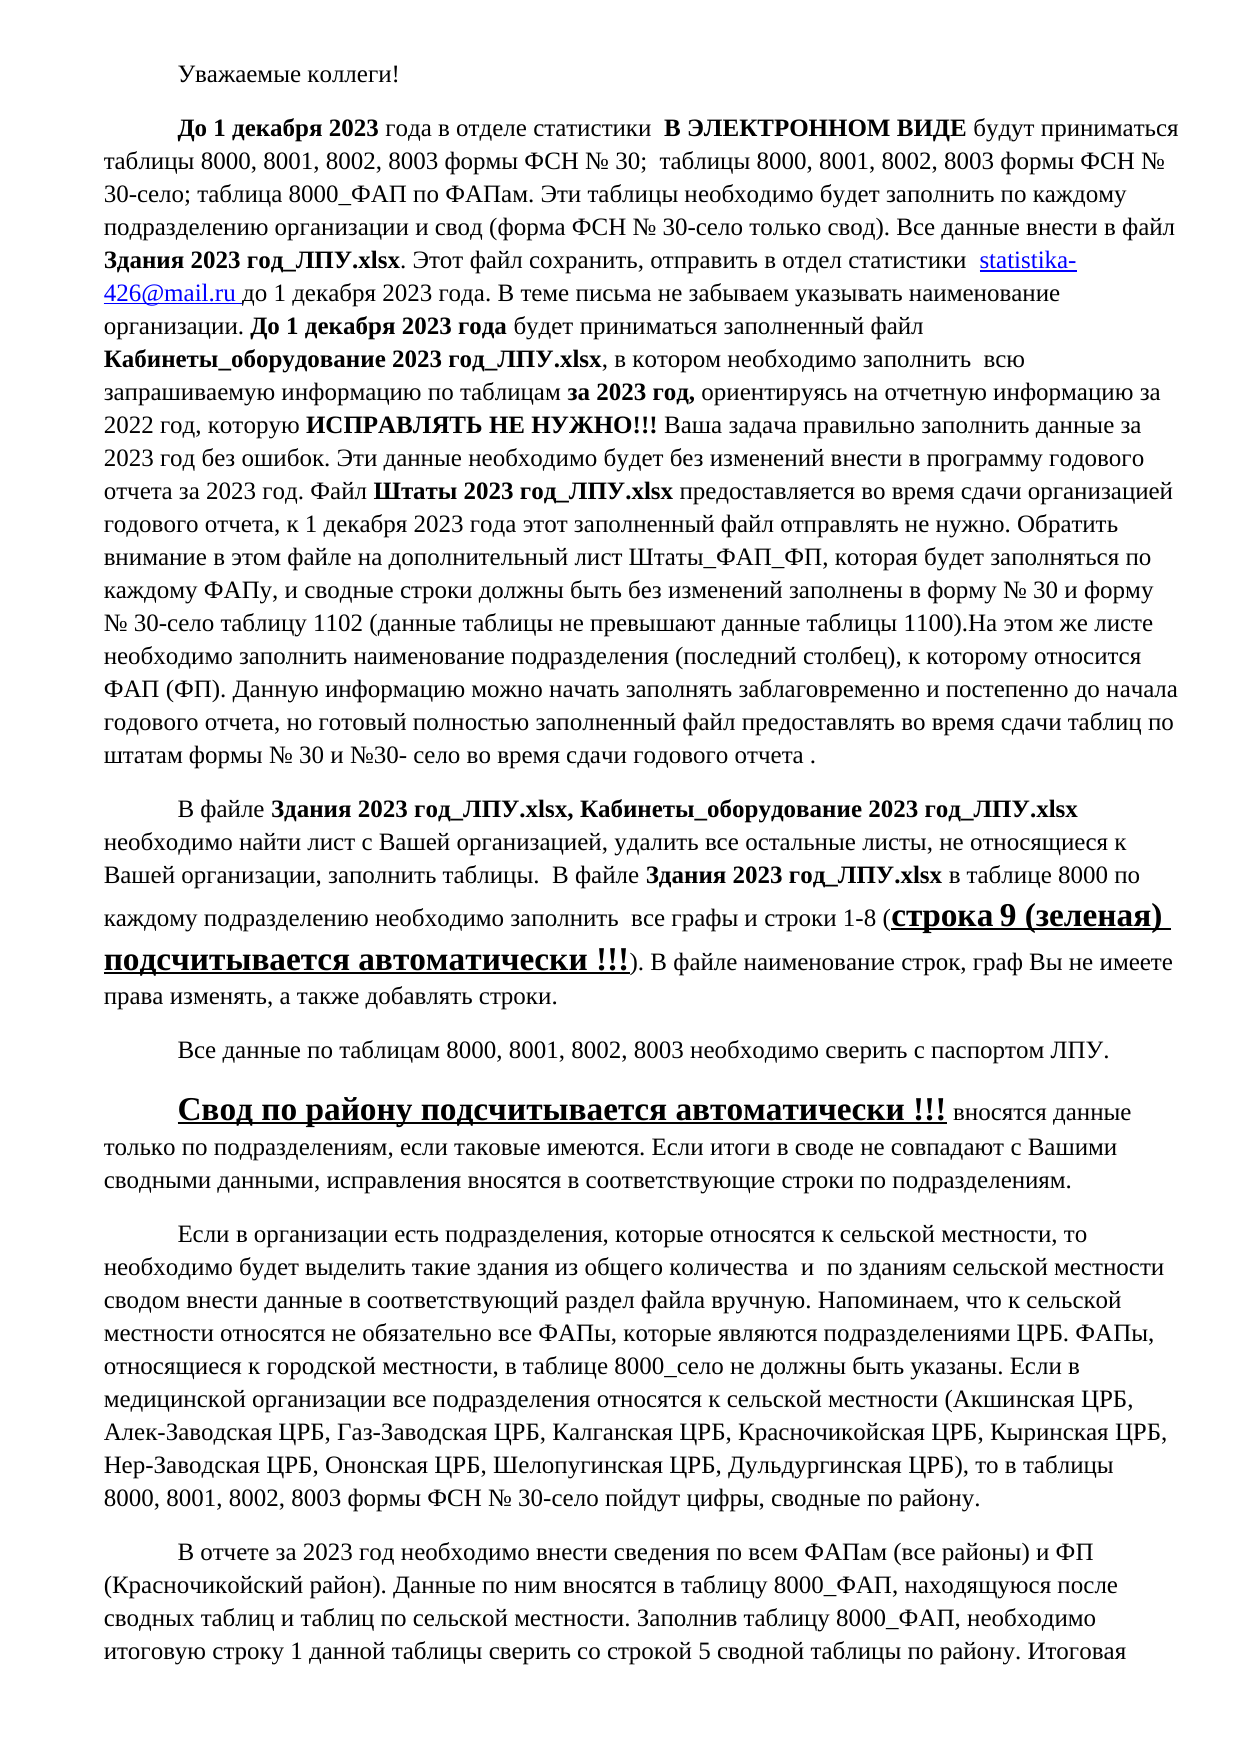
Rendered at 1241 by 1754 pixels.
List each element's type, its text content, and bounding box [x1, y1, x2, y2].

text Свод по району подсчитывается автоматически !!! вносятся данные только по подразделениям, если таковые имеются. Если итоги в своде не совпадают с Вашими сводными данными, исправления вносятся в соответствующие строки по подразделениям. [103, 1089, 1181, 1193]
text В файле Здания 2023 год_ЛПУ.xlsx, Кабинеты_оборудование 2023 год_ЛПУ.xlsx необходимо найти лист с Вашей организацией, удалить все остальные листы, не относящиеся к Вашей организации, заполнить таблицы. В файле Здания 2023 год_ЛПУ.xlsx в таблице 8000 по каждому подразделению необходимо заполнить все графы и строки 1-8 (строка 9 (зеленая) подсчитывается автоматически !!!). В файле наименование строк, граф Вы не имеете права изменять, а также добавлять строки. [103, 794, 1181, 1010]
text До 1 декабря 2023 года в отделе статистики В ЭЛЕКТРОННОМ ВИДЕ будут приниматься таблицы 8000, 8001, 8002, 8003 формы ФСН № 30; таблицы 8000, 8001, 8002, 8003 формы ФСН № 30-село; таблица 8000_ФАП по ФАПам. Эти таблицы необходимо будет заполнить по каждому подразделению организации и свод (форма ФСН № 30-село только свод). Все данные внести в файл Здания 2023 год_ЛПУ.xlsx. Этот файл сохранить, отправить в отдел статистики statistika-426@mail.ru до 1 декабря 2023 года. В теме письма не забываем указывать наименование организации. До 1 декабря 2023 года будет приниматься заполненный файл Кабинеты_оборудование 2023 год_ЛПУ.xlsx, в котором необходимо заполнить всю запрашиваемую информацию по таблицам за 2023 год, ориентируясь на отчетную информацию за 2022 год, которую ИСПРАВЛЯТЬ НЕ НУЖНО!!! Ваша задача правильно заполнить данные за 2023 год без ошибок. Эти данные необходимо будет без изменений внести в программу годового отчета за 2023 год. Файл Штаты 2023 год_ЛПУ.xlsx предоставляется во время сдачи организацией годового отчета, к 1 декабря 2023 года этот заполненный файл отправлять не нужно. Обратить внимание в этом файле на дополнительный лист Штаты_ФАП_ФП, которая будет заполняться по каждому ФАПу, и сводные строки должны быть без изменений заполнены в форму № 30 и форму № 30-село таблицу 1102 (данные таблицы не превышают данные таблицы 1100).На этом же листе необходимо заполнить наименование подразделения (последний столбец), к которому относится ФАП (ФП). Данную информацию можно начать заполнять заблаговременно и постепенно до начала годового отчета, но готовый полностью заполненный файл предоставлять во время сдачи таблиц по штатам формы № 30 и №30- село во время сдачи годового отчета . [103, 113, 1181, 769]
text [103, 1537, 1181, 1664]
text Уважаемые коллеги! [103, 59, 1181, 88]
text Все данные по таблицам 8000, 8001, 8002, 8003 необходимо сверить с паспортом ЛПУ. [103, 1035, 1181, 1064]
text Если в организации есть подразделения, которые относятся к сельской местности, то необходимо будет выделить такие здания из общего количества и по зданиям сельской местности сводом внести данные в соответствующий раздел файла вручную. Напоминаем, что к сельской местности относятся не обязательно все ФАПы, которые являются подразделениями ЦРБ. ФАПы, относящиеся к городской местности, в таблице 8000_село не должны быть указаны. Если в медицинской организации все подразделения относятся к сельской местности (Акшинская ЦРБ, Алек-Заводская ЦРБ, Газ-Заводская ЦРБ, Калганская ЦРБ, Красночикойская ЦРБ, Кыринская ЦРБ, Нер-Заводская ЦРБ, Ононская ЦРБ, Шелопугинская ЦРБ, Дульдургинская ЦРБ), то в таблицы 8000, 8001, 8002, 8003 формы ФСН № 30-село пойдут цифры, сводные по району. [103, 1219, 1181, 1512]
